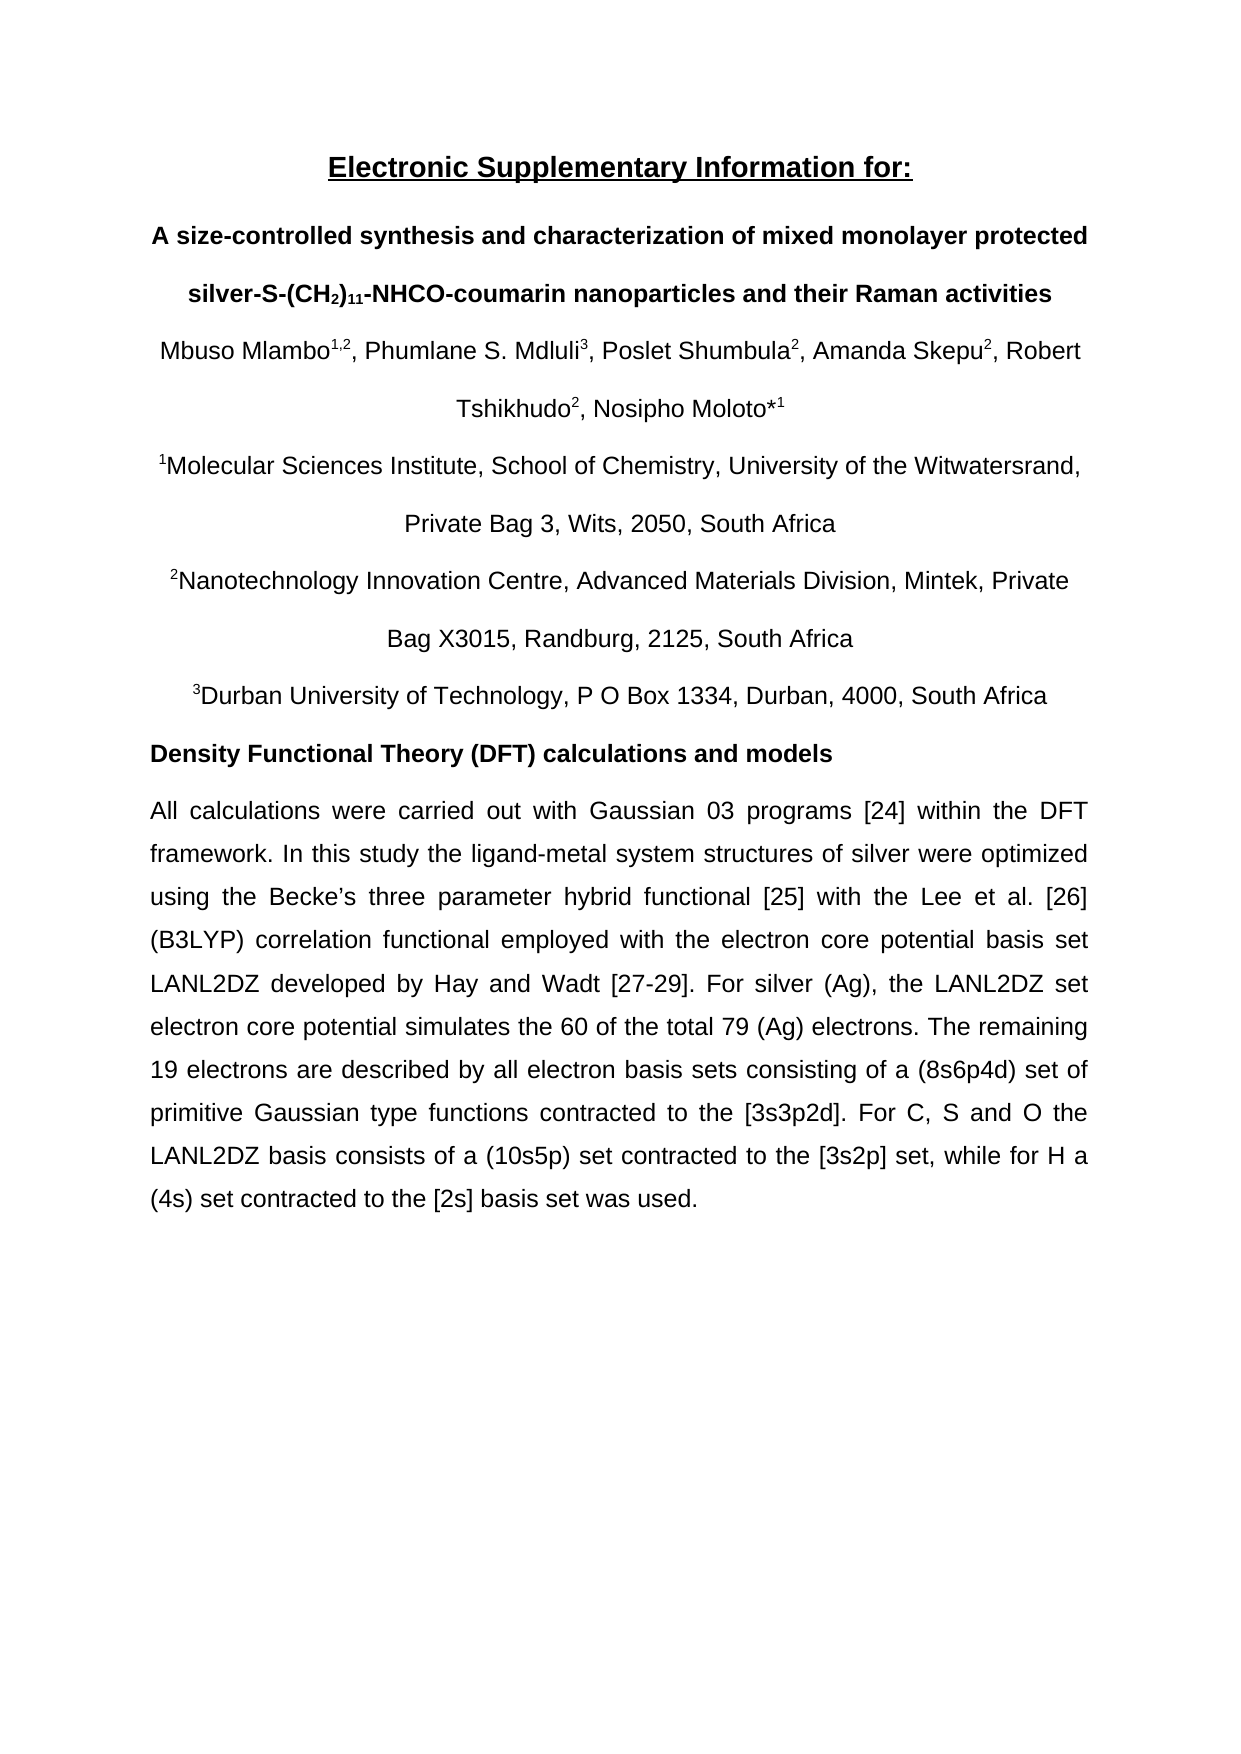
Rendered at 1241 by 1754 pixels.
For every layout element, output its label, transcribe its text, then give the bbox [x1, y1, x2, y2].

text Mbuso Mlambo1,2, Phumlane S. Mdluli3, Poslet Shumbula2, Amanda Skepu2, Robert Tshikhudo2, Nosipho Moloto*1 [150, 336, 1090, 422]
text Electronic Supplementary Information for: [150, 150, 1090, 183]
text 1Molecular Sciences Institute, School of Chemistry, University of the Witwatersrand, Private Bag 3, Wits, 2050, South Africa [150, 451, 1090, 537]
text 3Durban University of Technology, P O Box 1334, Durban, 4000, South Africa [150, 681, 1090, 710]
text A size-controlled synthesis and characterization of mixed monolayer protected silver-S-(CH2)11-NHCO-coumarin nanoparticles and their Raman activities [150, 221, 1090, 307]
text All calculations were carried out with Gaussian 03 programs [24] within the DFT framework. In this study the ligand-metal system structures of silver were optimized using the Becke’s three parameter hybrid functional [25] with the Lee et al. [26] (B3LYP) correlation functional employed with the electron core potential basis set LANL2DZ developed by Hay and Wadt [27-29]. For silver (Ag), the LANL2DZ set electron core potential simulates the 60 of the total 79 (Ag) electrons. The remaining 19 electrons are described by all electron basis sets consisting of a (8s6p4d) set of primitive Gaussian type functions contracted to the [3s3p2d]. For C, S and O the LANL2DZ basis consists of a (10s5p) set contracted to the [3s2p] set, while for H a (4s) set contracted to the [2s] basis set was used. [150, 796, 1090, 1213]
text 2Nanotechnology Innovation Centre, Advanced Materials Division, Mintek, Private Bag X3015, Randburg, 2125, South Africa [150, 566, 1090, 652]
text Density Functional Theory (DFT) calculations and models [150, 739, 1090, 767]
